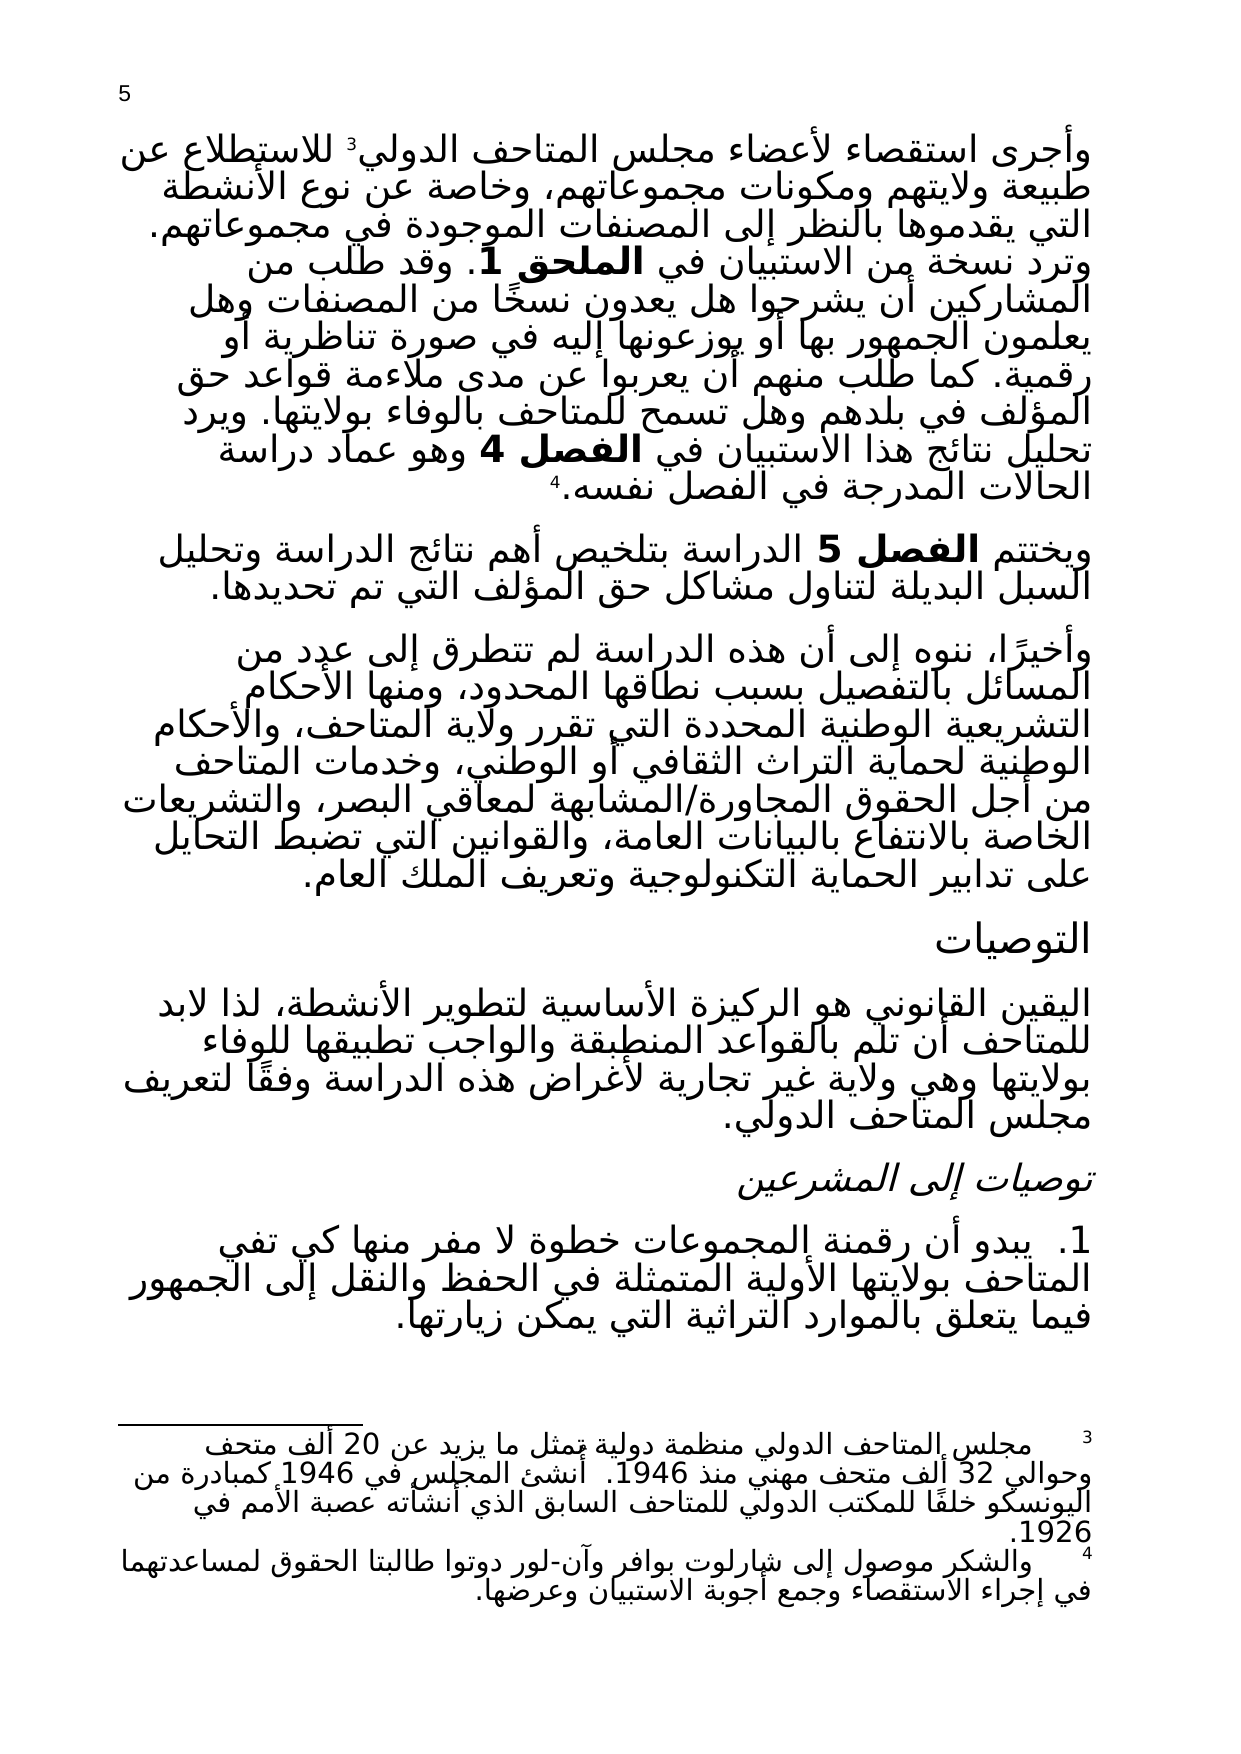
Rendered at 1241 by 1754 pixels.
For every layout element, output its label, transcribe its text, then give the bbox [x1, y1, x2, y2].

text توصيات إلى المشرعين [118, 1161, 1092, 1199]
subtitle التوصيات [118, 920, 1092, 961]
text وأخيرًا، ننوه إلى أن هذه الدراسة لم تتطرق إلى عدد من المسائل بالتفصيل بسبب نطاقها المحدود، ومنها الأحكام التشريعية الوطنية المحددة التي تقرر ولاية المتاحف، والأحكام الوطنية لحماية التراث الثقافي أو الوطني، وخدمات المتاحف من أجل الحقوق المجاورة/المشابهة لمعاقي البصر، والتشريعات الخاصة بالانتفاع بالبيانات العامة، والقوانين التي تضبط التحايل على تدابير الحماية التكنولوجية وتعريف الملك العام. [118, 632, 1092, 895]
text وأجرى استقصاء لأعضاء مجلس المتاحف الدولي للاستطلاع عن طبيعة ولايتهم ومكونات مجموعاتهم، وخاصة عن نوع الأنشطة التي يقدموها بالنظر إلى المصنفات الموجودة في مجموعاتهم. وترد نسخة من الاستبيان في الملحق 1. وقد طلب من المشاركين أن يشرحوا هل يعدون نسخًا من المصنفات وهل يعلمون الجمهور بها أو يوزعونها إليه في صورة تناظرية أو رقمية. كما طلب منهم أن يعربوا عن مدى ملاءمة قواعد حق المؤلف في بلدهم وهل تسمح للمتاحف بالوفاء بولايتها. ويرد تحليل نتائج هذا الاستبيان في الفصل 4 وهو عماد دراسة الحالات المدرجة في الفصل نفسه. [118, 132, 1092, 507]
text اليقين القانوني هو الركيزة الأساسية لتطوير الأنشطة، لذا لابد للمتاحف أن تلم بالقواعد المنطبقة والواجب تطبيقها للوفاء بولايتها وهي ولاية غير تجارية لأغراض هذه الدراسة وفقًا لتعريف مجلس المتاحف الدولي. [118, 986, 1092, 1136]
text ويختتم الفصل 5 الدراسة بتلخيص أهم نتائج الدراسة وتحليل السبل البديلة لتناول مشاكل حق المؤلف التي تم تحديدها. [118, 532, 1092, 607]
text 1. يبدو أن رقمنة المجموعات خطوة لا مفر منها كي تفي المتاحف بولايتها الأولية المتمثلة في الحفظ والنقل إلى الجمهور فيما يتعلق بالموارد التراثية التي يمكن زيارتها. [118, 1224, 1092, 1336]
